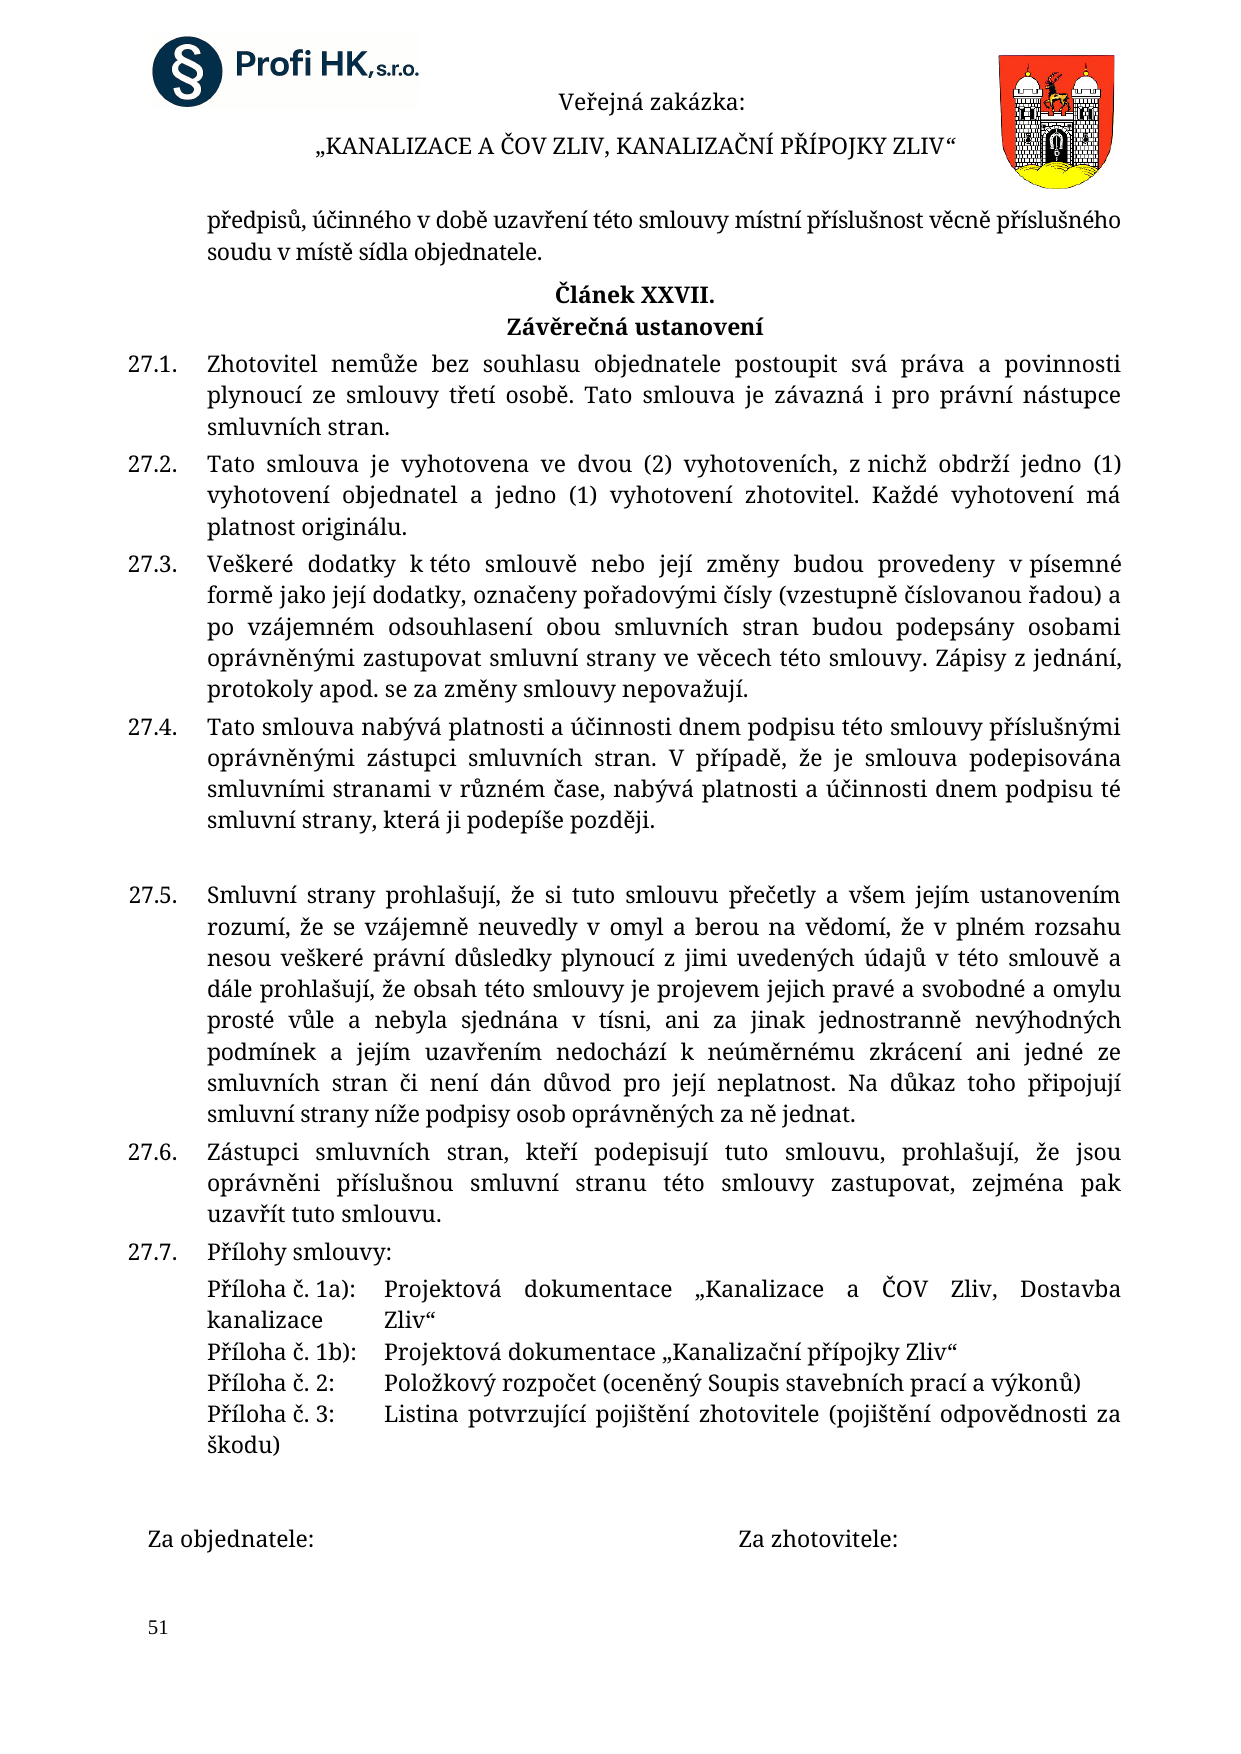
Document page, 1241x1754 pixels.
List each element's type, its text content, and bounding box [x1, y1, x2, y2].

list Tato smlouva nabývá platnosti a účinnosti dnem podpisu této smlouvy příslušnými oprávněnými zástupci smluvních stran. V případě, že je smlouva podepisována smluvními stranami v různém čase, nabývá platnosti a účinnosti dnem podpisu té smluvní strany, která ji podepíše později. [177, 710, 1122, 835]
text Za objednatele: Za zhotovitele: [148, 1523, 1122, 1554]
text Příloha č. 1a): Projektová dokumentace „Kanalizace a ČOV Zliv, Dostavba kanalizace Zliv“ [207, 1273, 1122, 1335]
list Zástupci smluvních stran, kteří podepisují tuto smlouvu, prohlašují, že jsou oprávněni příslušnou smluvní stranu této smlouvy zastupovat, zejména pak uzavřít tuto smlouvu. [177, 1135, 1122, 1229]
list Veškeré dodatky k této smlouvě nebo její změny budou provedeny v písemné formě jako její dodatky, označeny pořadovými čísly (vzestupně číslovanou řadou) a po vzájemném odsouhlasení obou smluvních stran budou podepsány osobami oprávněnými zastupovat smluvní strany ve věcech této smlouvy. Zápisy z jednání, protokoly apod. se za změny smlouvy nepovažují. [177, 548, 1122, 704]
text Příloha č. 2: Položkový rozpočet (oceněný Soupis stavebních prací a výkonů) [207, 1367, 1122, 1398]
text Příloha č. 1b): Projektová dokumentace „Kanalizační přípojky Zliv“ [207, 1335, 1122, 1367]
text Závěrečná ustanovení [148, 310, 1122, 342]
list Zhotovitel nemůže bez souhlasu objednatele postoupit svá práva a povinnosti plynoucí ze smlouvy třetí osobě. Tato smlouva je závazná i pro právní nástupce smluvních stran. [177, 348, 1122, 442]
list Smluvní strany prohlašují, že si tuto smlouvu přečetly a všem jejím ustanovením rozumí, že se vzájemně neuvedly v omyl a berou na vědomí, že v plném rozsahu nesou veškeré právní důsledky plynoucí z jimi uvedených údajů v této smlouvě a dále prohlašují, že obsah této smlouvy je projevem jejich pravé a svobodné a omylu prosté vůle a nebyla sjednána v tísni, ani za jinak jednostranně nevýhodných podmínek a jejím uzavřením nedochází k neúměrnému zkrácení ani jedné ze smluvních stran či není dán důvod pro její neplatnost. Na důkaz toho připojují smluvní strany níže podpisy osob oprávněných za ně jednat. [177, 879, 1122, 1129]
picture [150, 33, 421, 109]
text Článek XXVII. [148, 279, 1122, 310]
text Příloha č. 3: Listina potvrzující pojištění zhotovitele (pojištění odpovědnosti za škodu) [207, 1398, 1122, 1460]
picture [998, 55, 1115, 189]
list Přílohy smlouvy: [177, 1235, 1122, 1267]
list Tato smlouva je vyhotovena ve dvou (2) vyhotoveních, z nichž obdrží jedno (1) vyhotovení objednatel a jedno (1) vyhotovení zhotovitel. Každé vyhotovení má platnost originálu. [177, 448, 1122, 542]
